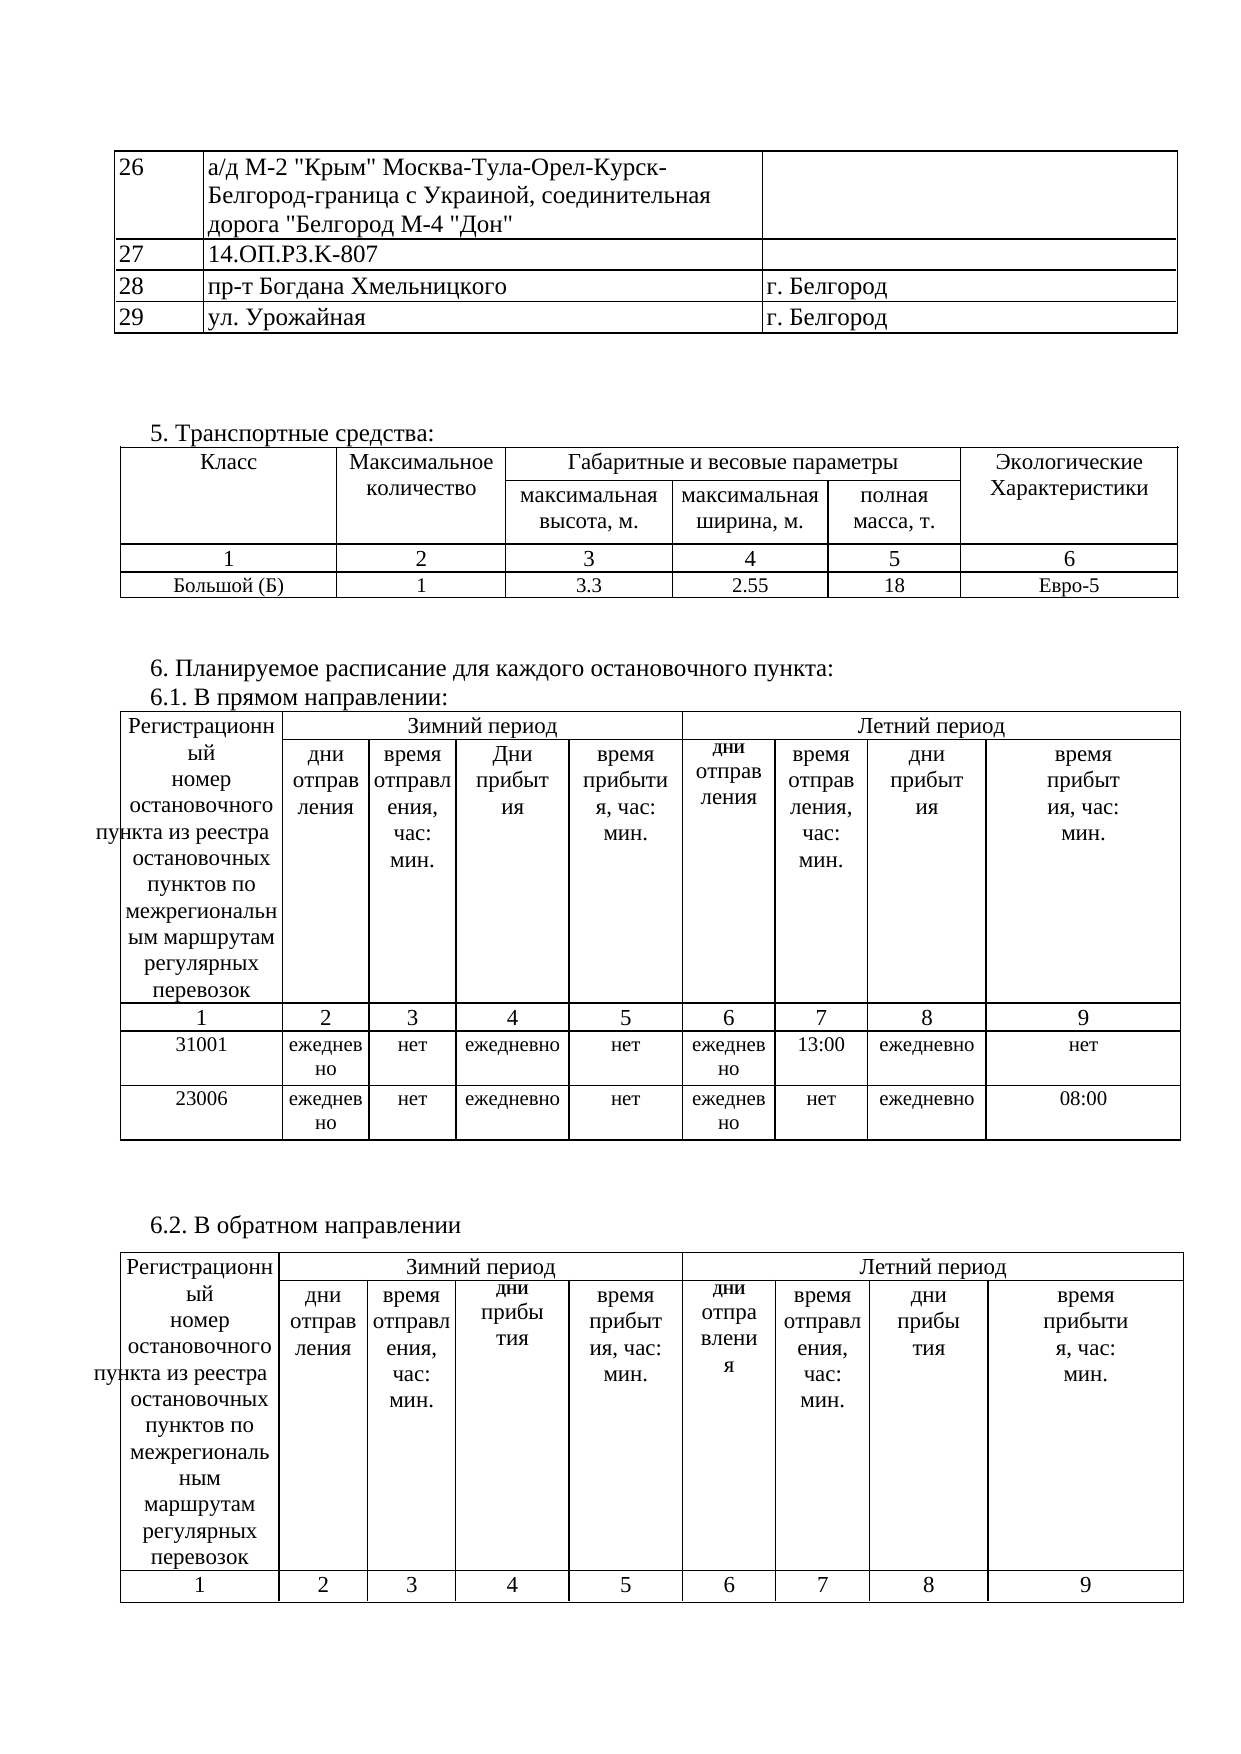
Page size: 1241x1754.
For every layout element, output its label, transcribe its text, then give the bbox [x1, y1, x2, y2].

table_cell [763, 152, 1177, 238]
table_header Регистрационный номер остановочного пункта из реестра остановочных пунктов по межрегиональным маршрутам регулярных перевозок [121, 712, 282, 1002]
table_cell 18 [829, 573, 960, 597]
table_cell пр-т Богдана Хмельницкого [204, 271, 762, 301]
table_cell время отправл ения, час: мин. [370, 740, 455, 1002]
table_cell ДНИ прибы тия [456, 1281, 568, 1569]
table_cell Дни прибыт ия [457, 740, 568, 1002]
table_cell ежедневно [868, 1032, 985, 1084]
table_cell нет [776, 1086, 867, 1139]
table_header Габаритные и весовые параметры [506, 448, 960, 480]
table_cell нет [370, 1086, 455, 1139]
text 6. Планируемое расписание для каждого остановочного пункта: [150, 653, 1090, 682]
table_cell ежедневно [457, 1086, 568, 1139]
table_header Летний период [683, 1253, 1183, 1279]
table_cell 9 [989, 1571, 1183, 1601]
table_cell а/д М-2 "Крым" Москва-Тула-Орел-Курск-Белгород-граница с Украиной, соединительная дорога "Белгород М-4 "Дон" [204, 152, 762, 238]
table_cell 3 [368, 1571, 455, 1601]
table_cell нет [570, 1086, 682, 1139]
table_cell 3 [506, 545, 672, 571]
table_cell 1 [121, 1004, 282, 1030]
table_cell 1 [337, 573, 505, 597]
table_cell 2.55 [673, 573, 827, 597]
table_cell ДНИ отпра влени я [683, 1281, 775, 1569]
table_header Экологические Характеристики [961, 448, 1177, 543]
table_cell дни отправ ления [280, 1281, 367, 1569]
table_cell нет [987, 1032, 1180, 1084]
table_cell 1 [121, 1571, 278, 1601]
table_cell нет [370, 1032, 455, 1084]
table_cell дни отправ ления [283, 740, 368, 1002]
table_cell время прибыт ия, час: мин. [987, 740, 1180, 1002]
table_cell 28 [115, 270, 203, 301]
table_cell время прибыти я, час: мин. [989, 1281, 1183, 1569]
table_cell время отправл ения, час: мин. [776, 1281, 869, 1569]
table_cell 4 [673, 545, 827, 571]
table_cell 8 [870, 1571, 987, 1601]
text 6.1. В прямом направлении: [150, 682, 1090, 711]
table_cell 31001 [121, 1032, 282, 1084]
table_cell 8 [868, 1004, 985, 1030]
table_cell Большой (Б) [121, 573, 336, 597]
table_header Зимний период [283, 712, 682, 739]
table_cell 5 [829, 545, 960, 571]
table_header Максимальное количество [337, 448, 505, 543]
table_cell 7 [776, 1571, 869, 1601]
table_cell ежедневно [683, 1032, 774, 1084]
table_cell [763, 238, 1177, 269]
table_cell 26 [115, 152, 203, 238]
table_cell 2 [337, 545, 505, 571]
table_cell время прибыти я, час: мин. [570, 740, 682, 1002]
table_cell 5 [570, 1004, 682, 1030]
table_cell ежедневно [283, 1032, 368, 1084]
table_cell время прибыт ия, час: мин. [570, 1281, 682, 1569]
table_cell 6 [961, 545, 1177, 571]
table_cell дни прибыт ия [868, 740, 985, 1002]
table_cell г. Белгород [763, 269, 1177, 301]
table_cell 13:00 [776, 1032, 867, 1084]
table_cell г. Белгород [763, 301, 1177, 332]
table_cell 9 [987, 1004, 1180, 1030]
table_cell ежедневно [457, 1032, 568, 1084]
table_cell ежедневно [683, 1086, 774, 1139]
text 6.2. В обратном направлении [150, 1210, 1090, 1239]
table_cell ежедневно [868, 1086, 985, 1139]
table_cell время отправл ения, час: мин. [368, 1281, 455, 1569]
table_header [121, 1253, 278, 1569]
table_cell 6 [683, 1004, 774, 1030]
table_cell 2 [283, 1004, 368, 1030]
table_cell полная масса, т. [829, 481, 960, 543]
table_cell Евро-5 [961, 573, 1177, 597]
table_cell ежедневно [283, 1086, 368, 1139]
table_cell 2 [280, 1571, 367, 1601]
table_header Зимний период [280, 1253, 682, 1279]
table_cell 6 [683, 1571, 775, 1601]
table_cell 3.3 [506, 573, 672, 597]
table_cell 08:00 [987, 1086, 1180, 1139]
table_cell 3 [370, 1004, 455, 1030]
table_header Класс [121, 448, 336, 543]
table_cell 4 [457, 1004, 568, 1030]
table_cell дни прибы тия [870, 1281, 987, 1569]
table_cell 27 [115, 239, 203, 269]
table_cell 14.ОП.РЗ.K-807 [204, 240, 762, 269]
table_cell 29 [115, 302, 203, 332]
table_cell ул. Урожайная [204, 302, 762, 332]
table_cell максимальная ширина, м. [673, 481, 827, 543]
table_cell нет [570, 1032, 682, 1084]
table_cell 4 [456, 1571, 568, 1601]
table_cell 7 [776, 1004, 867, 1030]
table_cell 23006 [121, 1086, 282, 1139]
table_cell максимальная высота, м. [506, 481, 672, 543]
table_cell время отправ ления, час: мин. [776, 740, 867, 1002]
table_cell 1 [121, 545, 336, 571]
table_header Летний период [683, 712, 1180, 739]
text 5. Транспортные средства: [150, 418, 1090, 446]
table_cell 5 [570, 1571, 682, 1601]
table_cell ДНИ отправ ления [683, 740, 774, 1002]
